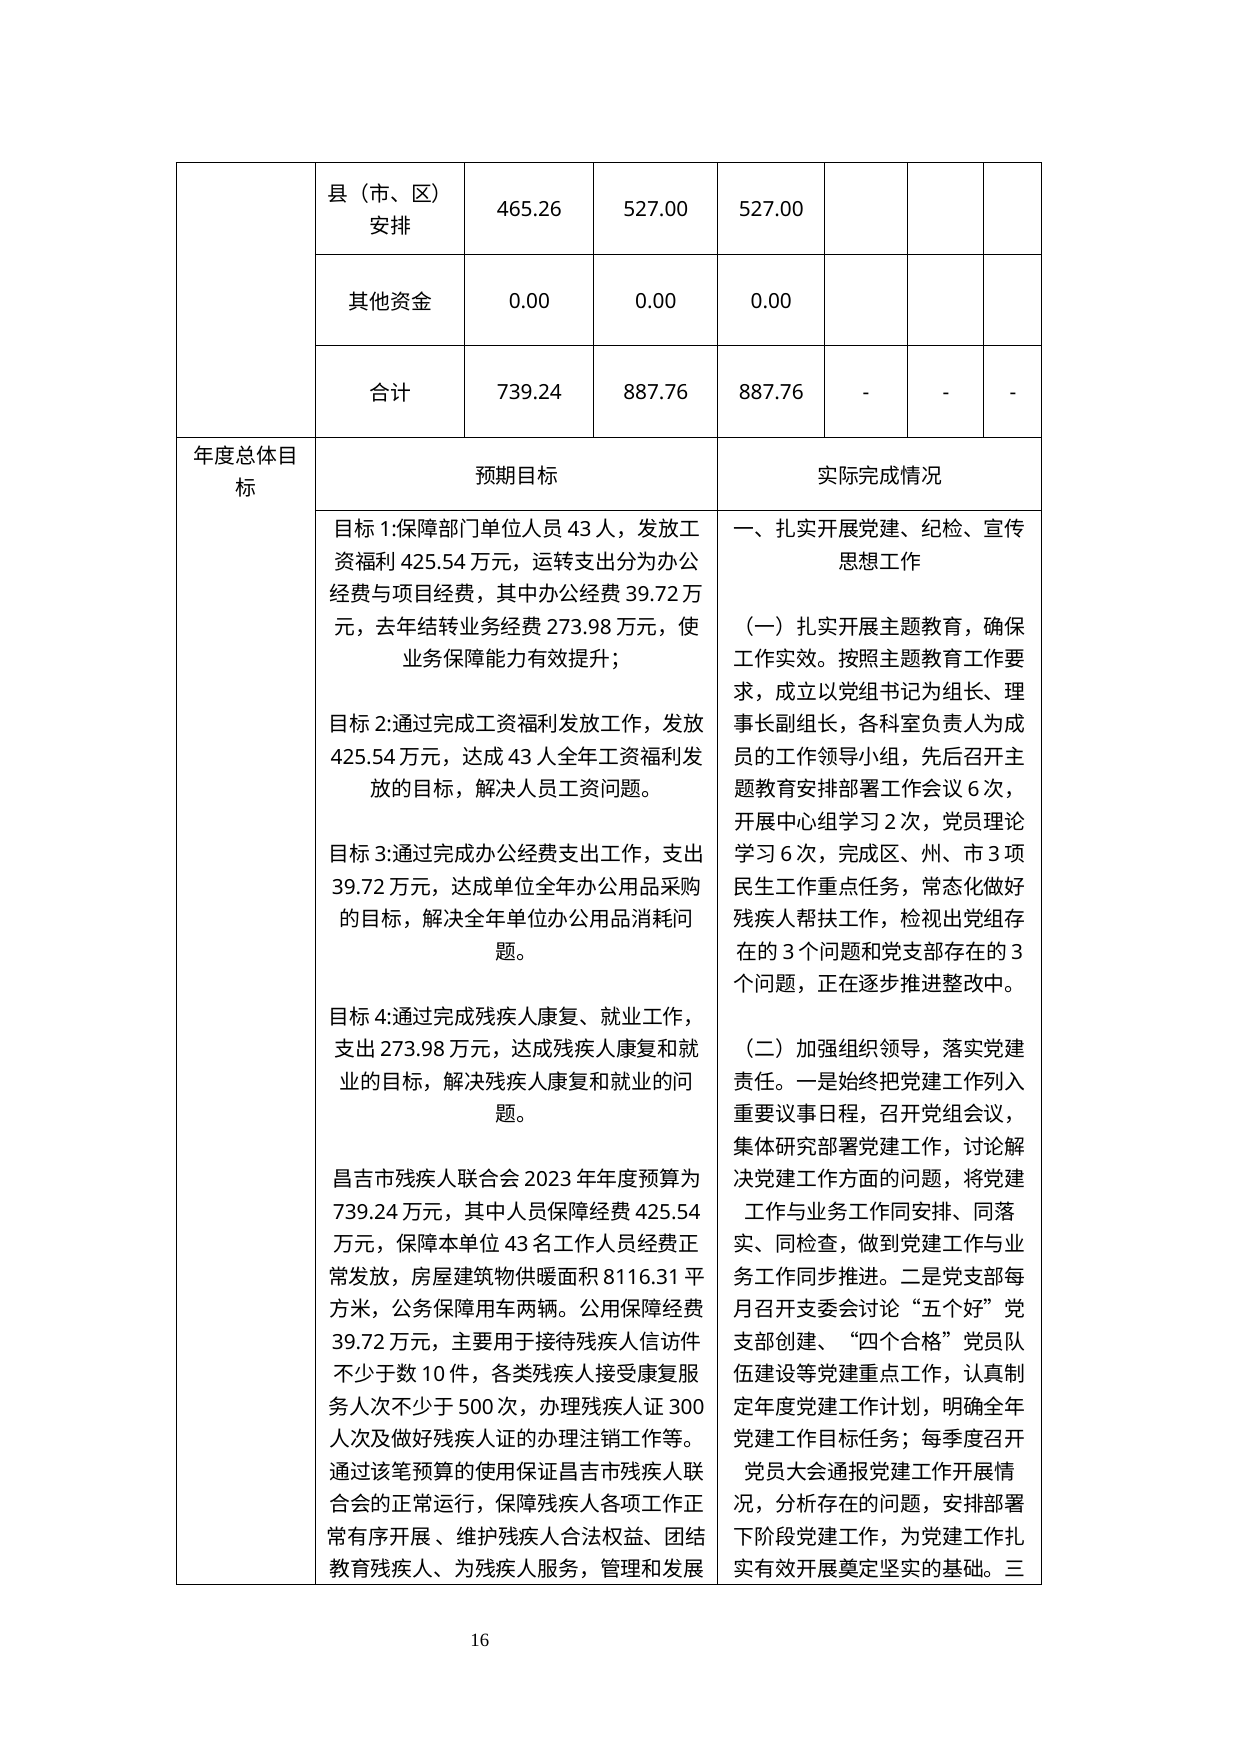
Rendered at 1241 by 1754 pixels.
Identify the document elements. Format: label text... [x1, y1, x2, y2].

table_cell - [908, 346, 983, 437]
table_cell 0.00 [718, 255, 824, 345]
table_cell 465.26 [465, 163, 593, 254]
table_cell 887.76 [718, 346, 824, 437]
table_cell 年度总体目标 [177, 438, 315, 1584]
table_cell [908, 255, 983, 345]
table_cell - [825, 346, 907, 437]
table_cell 0.00 [465, 255, 593, 345]
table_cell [718, 511, 1041, 1584]
table_cell 527.00 [718, 163, 824, 254]
table_cell 实际完成情况 [718, 438, 1041, 510]
table_cell 预期目标 [316, 438, 717, 510]
table_cell [908, 163, 983, 254]
table_cell 其他资金 [316, 255, 464, 345]
table_cell 合计 [316, 346, 464, 437]
table_cell 887.76 [594, 346, 717, 437]
table_cell [825, 255, 907, 345]
table_cell 739.24 [465, 346, 593, 437]
table_cell 县（市、区）安排 [316, 163, 464, 254]
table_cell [316, 511, 717, 1584]
table_cell 527.00 [594, 163, 717, 254]
table_cell [984, 163, 1041, 254]
table_cell [984, 255, 1041, 345]
table_cell [825, 163, 907, 254]
table_cell 0.00 [594, 255, 717, 345]
table_cell - [984, 346, 1041, 437]
